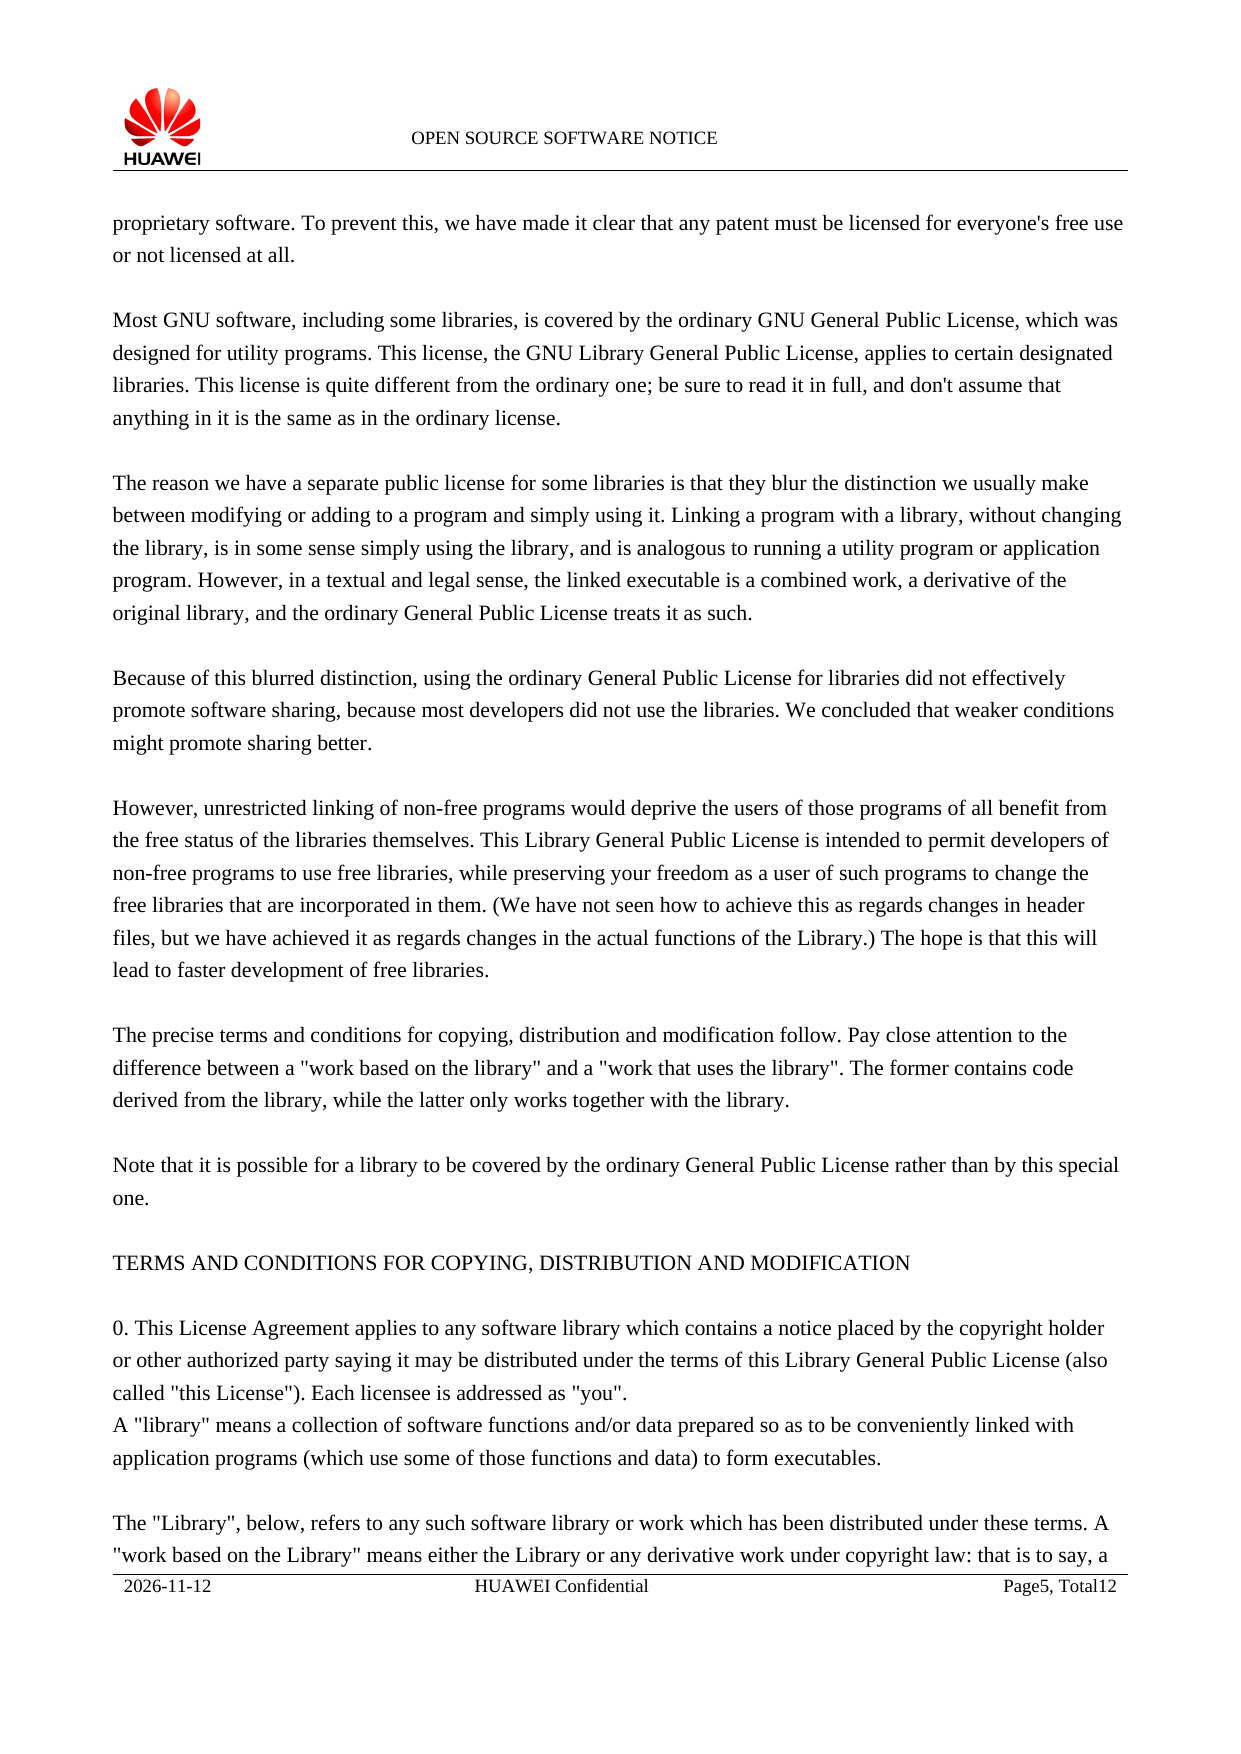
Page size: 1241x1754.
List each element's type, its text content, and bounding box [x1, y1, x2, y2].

picture [124, 88, 201, 165]
